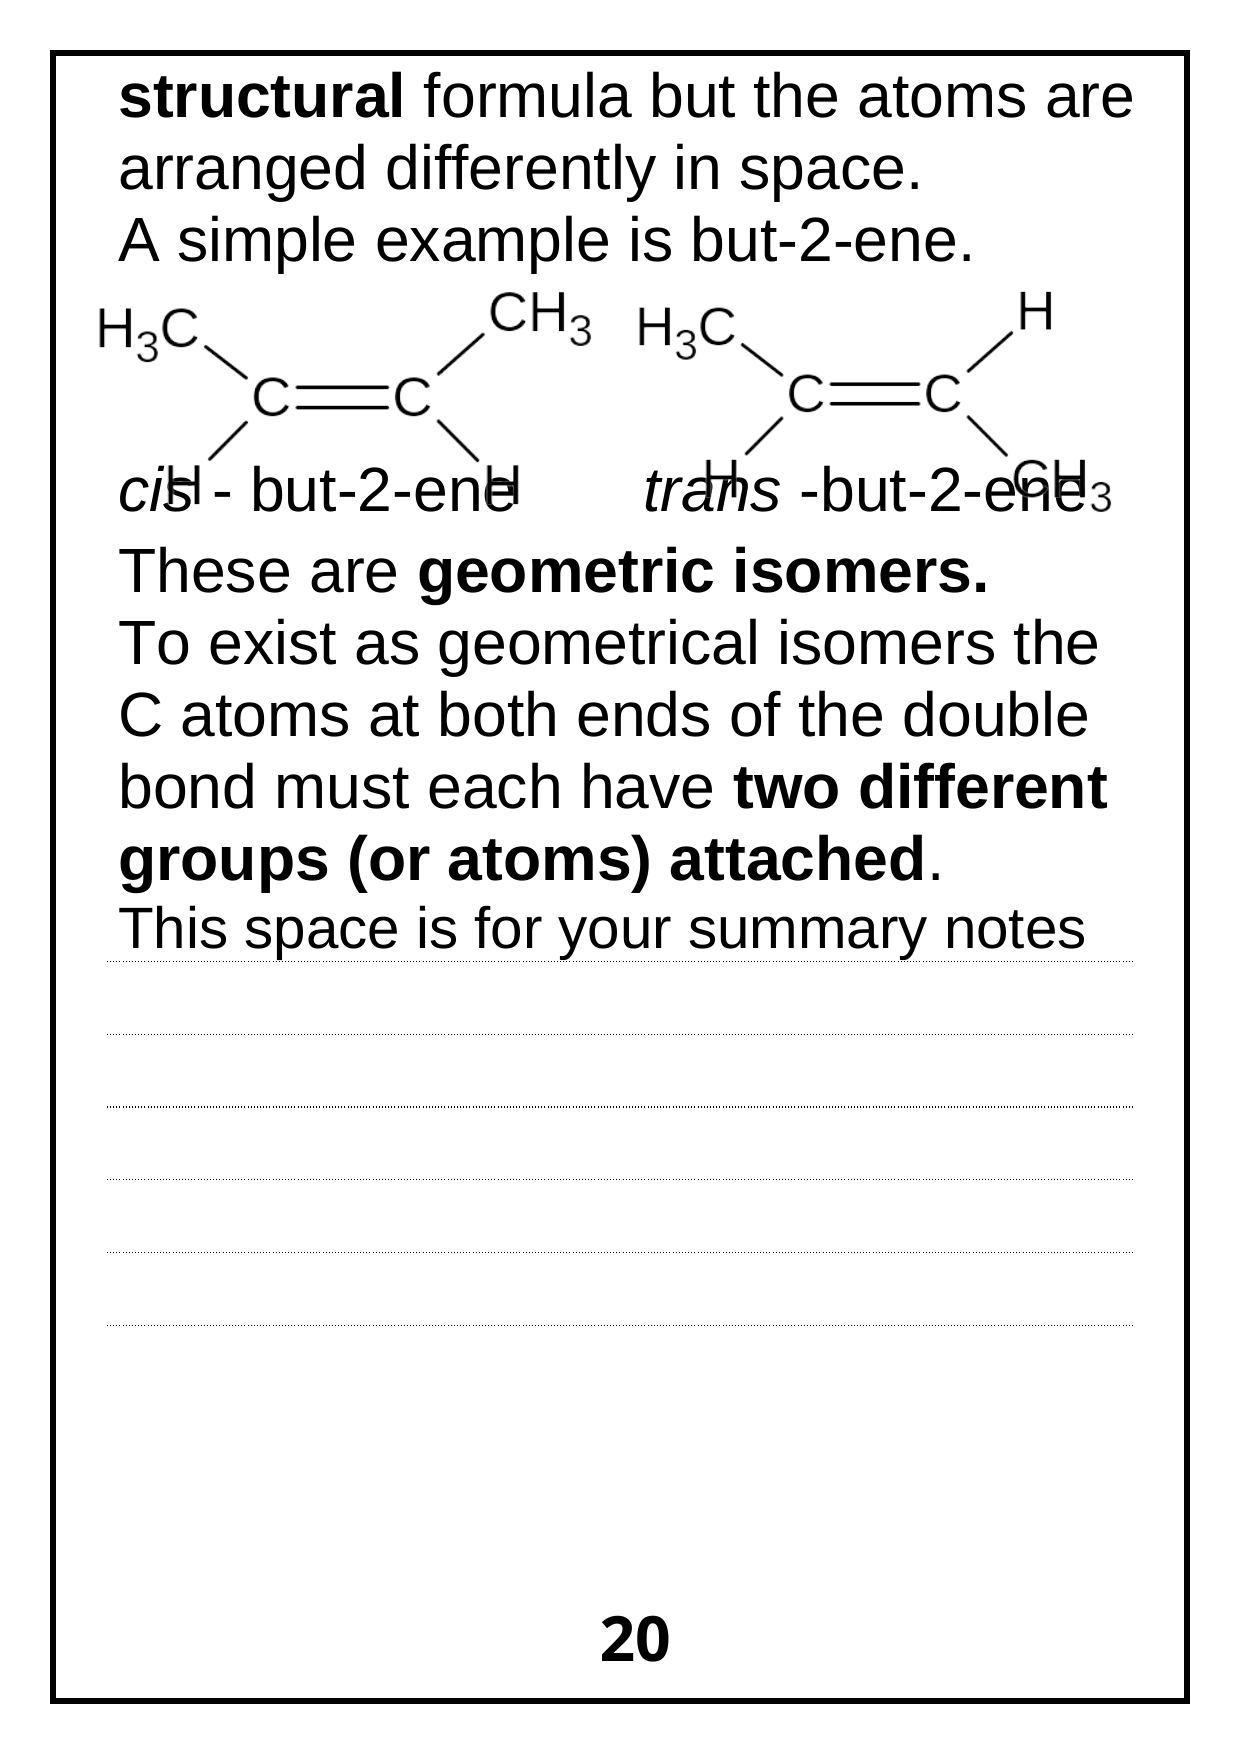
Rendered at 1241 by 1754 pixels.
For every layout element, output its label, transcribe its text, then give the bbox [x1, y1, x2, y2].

table_cell [107, 1252, 1133, 1325]
table_header [107, 961, 1133, 1033]
table_cell [107, 1179, 1133, 1252]
list These are geometric isomers. [118, 534, 1152, 606]
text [118, 59, 1152, 203]
list A simple example is but-2-ene. [118, 203, 1152, 275]
table_cell [107, 1106, 1133, 1179]
text This space is for your summary notes [118, 893, 1152, 961]
table_cell [107, 1034, 1133, 1106]
list To exist as geometrical isomers the C atoms at both ends of the double bond must each have two different groups (or atoms) attached. [118, 606, 1152, 893]
list cis - but-2-ene trans -but-2-ene [118, 452, 1152, 524]
